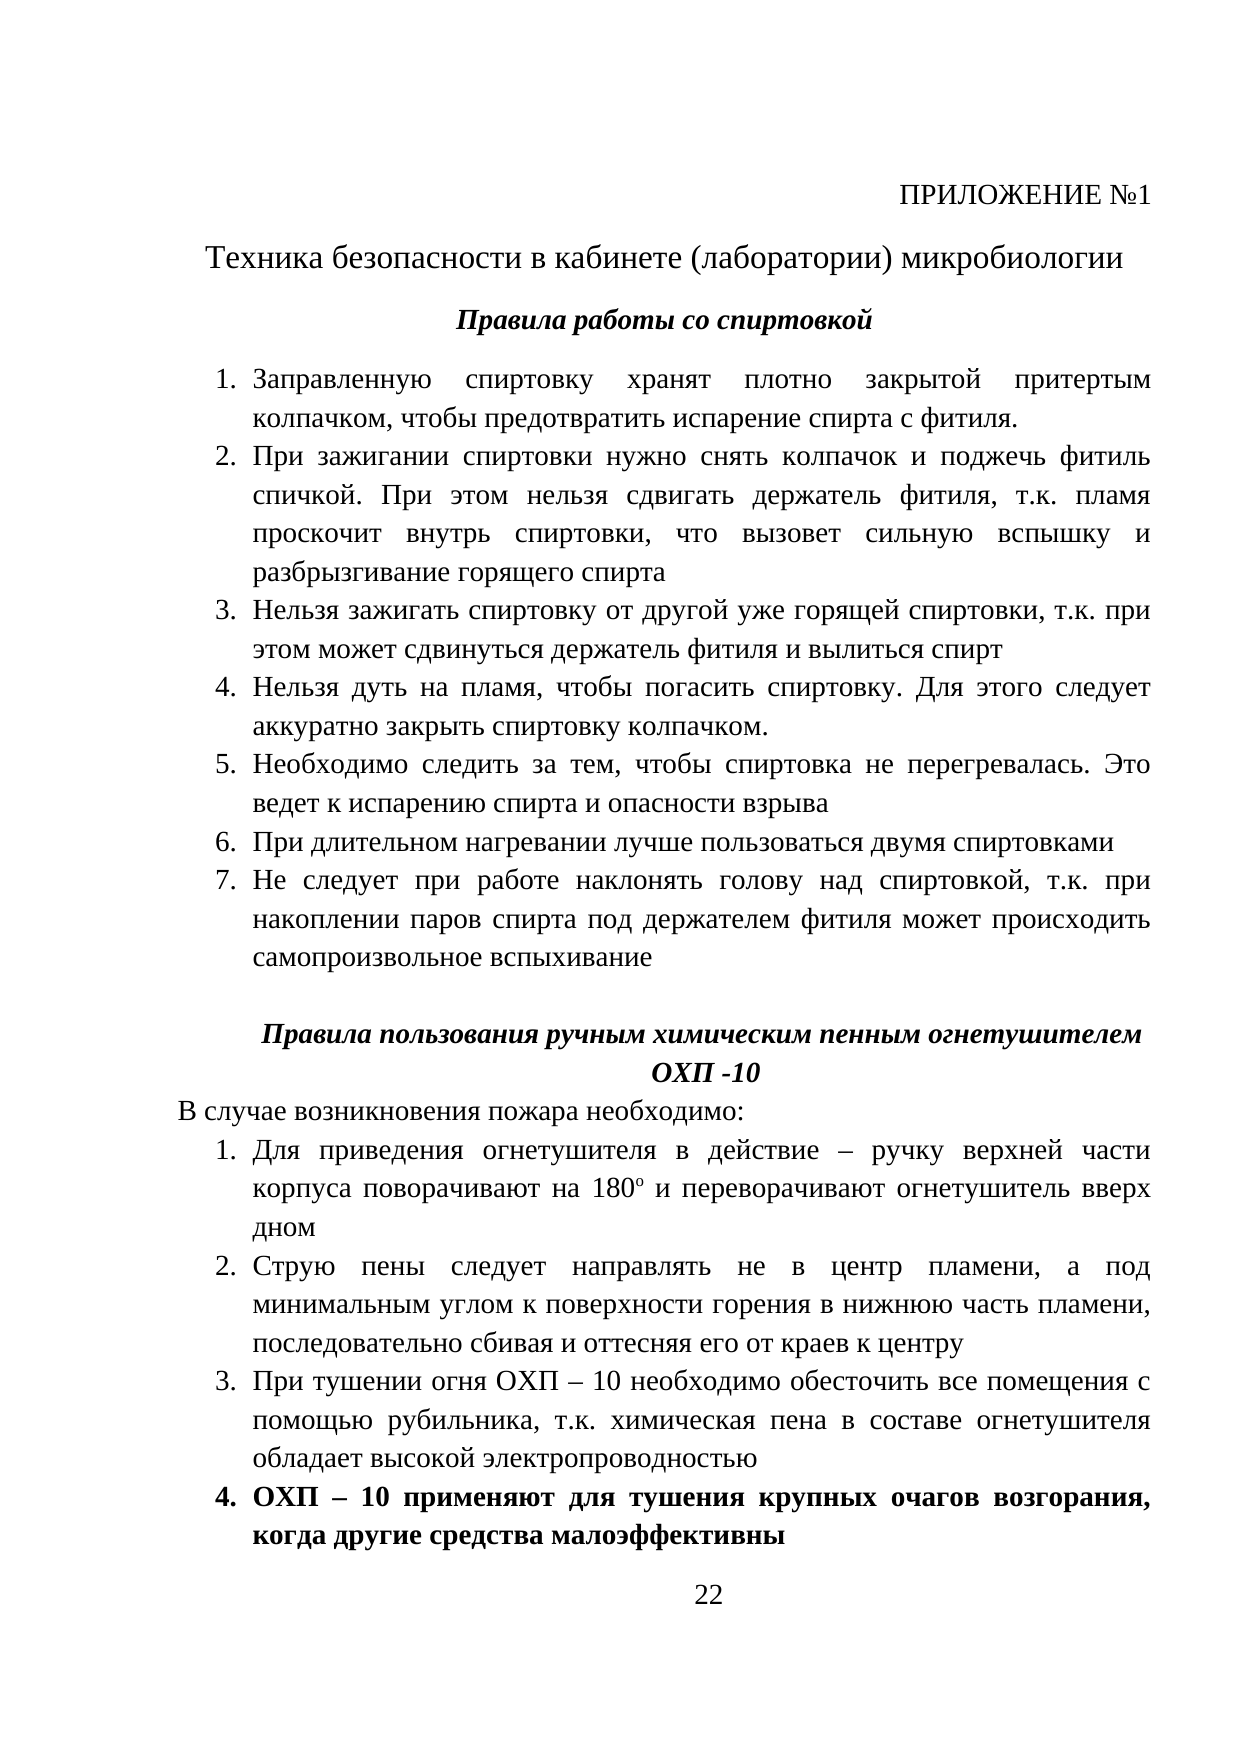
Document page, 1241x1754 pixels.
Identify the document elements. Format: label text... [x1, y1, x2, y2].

text ПРИЛОЖЕНИЕ №1 [177, 177, 1152, 211]
list В случае возникновения пожара необходимо: [177, 1093, 1152, 1127]
list Не следует при работе наклонять голову над спиртовкой, т.к. при накоплении паров спирта под держателем фитиля может происходить самопроизвольное вспыхивание [215, 862, 1152, 973]
list При длительном нагревании лучше пользоваться двумя спиртовками [215, 824, 1152, 857]
list Для приведения огнетушителя в действие – ручку верхней части корпуса поворачивают на 180о и переворачивают огнетушитель вверх дном [215, 1132, 1152, 1243]
text 22 [177, 1577, 1152, 1610]
list При тушении огня ОХП – 10 необходимо обесточить все помещения с помощью рубильника, т.к. химическая пена в составе огнетушителя обладает высокой электропроводностью [215, 1363, 1152, 1474]
list Заправленную спиртовку хранят плотно закрытой притертым колпачком, чтобы предотвратить испарение спирта с фитиля. [215, 361, 1152, 433]
list Нельзя зажигать спиртовку от другой уже горящей спиртовки, т.к. при этом может сдвинуться держатель фитиля и вылиться спирт [215, 592, 1152, 664]
list Необходимо следить за тем, чтобы спиртовка не перегревалась. Это ведет к испарению спирта и опасности взрыва [215, 747, 1152, 819]
text Правила работы со спиртовкой [177, 302, 1152, 335]
list ОХП -10 [252, 1055, 1152, 1088]
list ОХП – 10 применяют для тушения крупных очагов возгорания, когда другие средства малоэффективны [215, 1479, 1152, 1551]
list Струю пены следует направлять не в центр пламени, а под минимальным углом к поверхности горения в нижнюю часть пламени, последовательно сбивая и оттесняя его от краев к центру [215, 1248, 1152, 1358]
list При зажигании спиртовки нужно снять колпачок и поджечь фитиль спичкой. При этом нельзя сдвигать держатель фитиля, т.к. пламя проскочит внутрь спиртовки, что вызовет сильную вспышку и разбрызгивание горящего спирта [215, 438, 1152, 587]
text Техника безопасности в кабинете (лаборатории) микробиологии [177, 237, 1152, 275]
list Нельзя дуть на пламя, чтобы погасить спиртовку. Для этого следует аккуратно закрыть спиртовку колпачком. [215, 669, 1152, 742]
list Правила пользования ручным химическим пенным огнетушителем [252, 1016, 1152, 1050]
